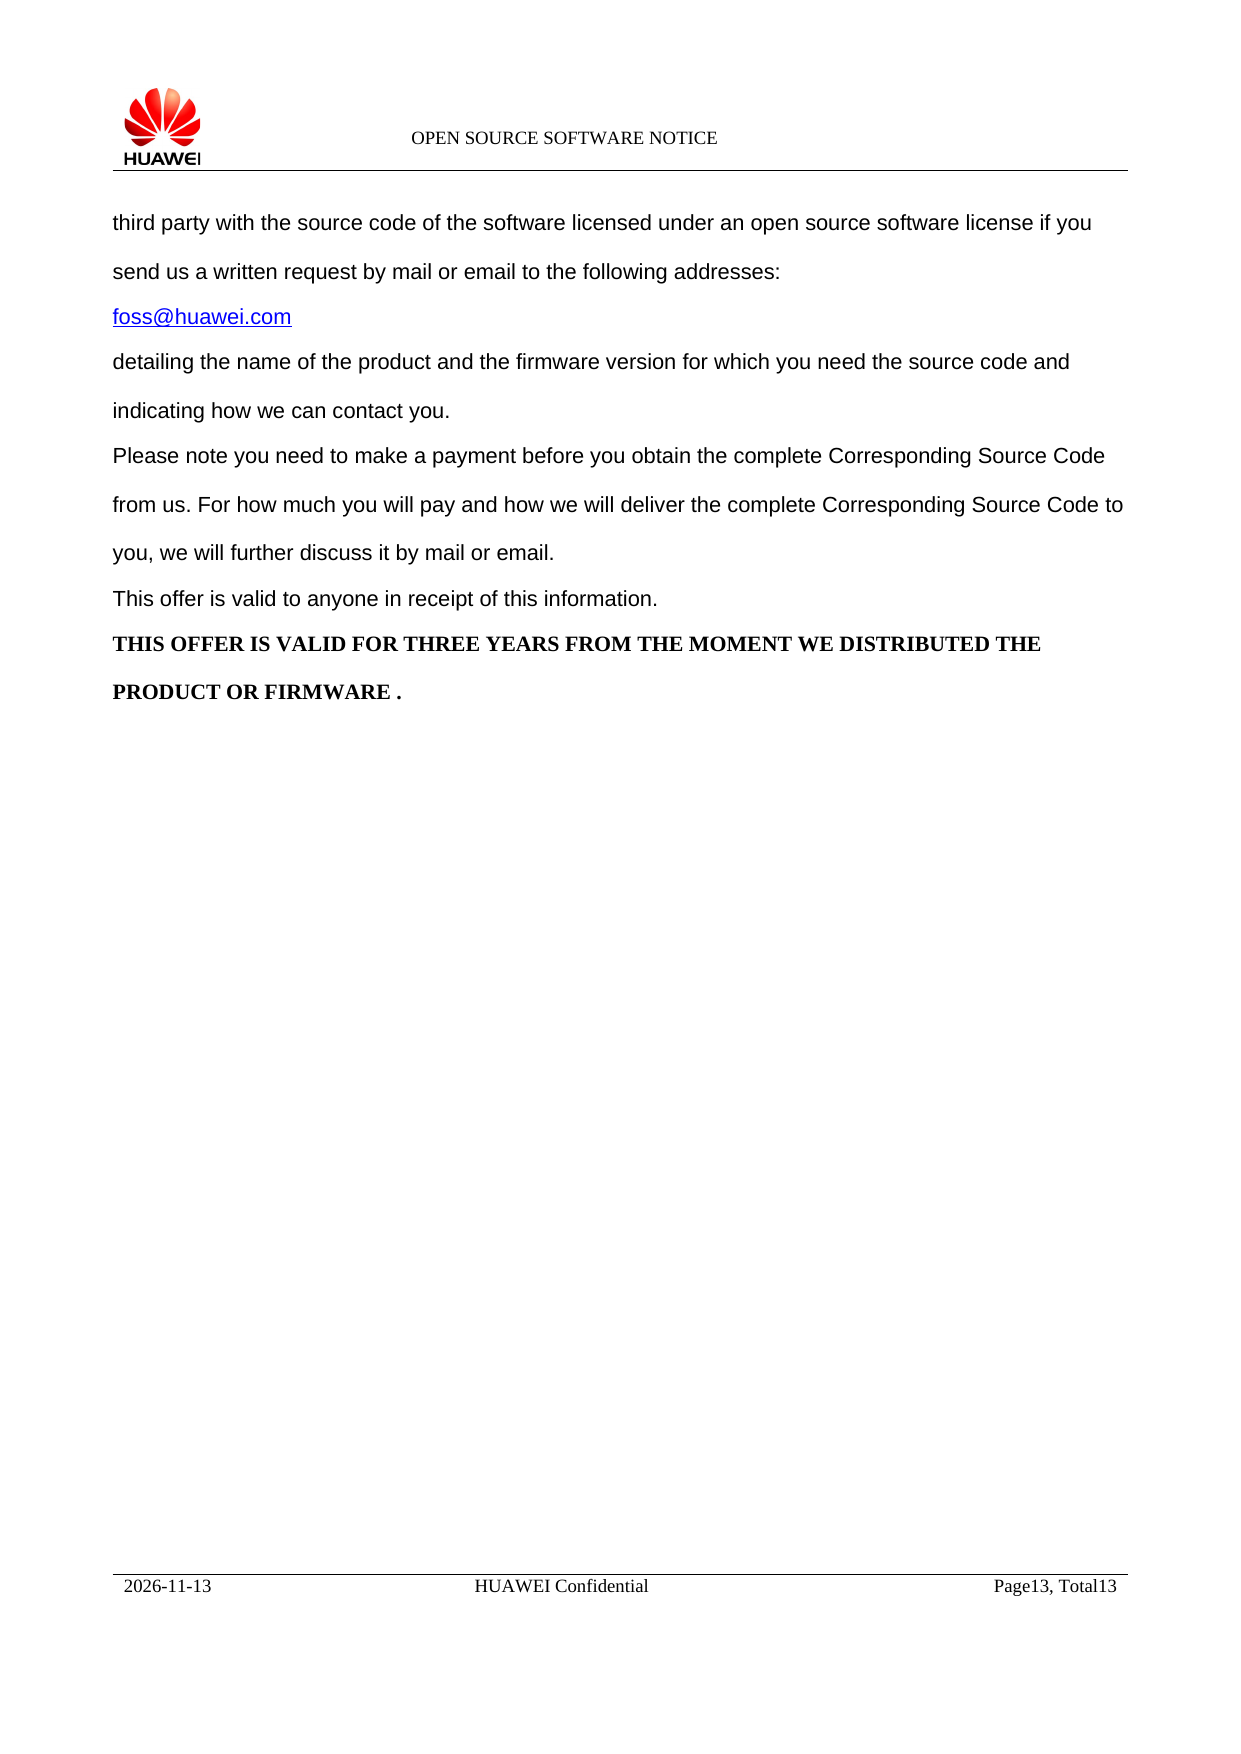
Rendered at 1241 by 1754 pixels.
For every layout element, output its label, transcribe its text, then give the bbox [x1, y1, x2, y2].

text This offer is valid to anyone in receipt of this information. [112, 582, 1128, 614]
text foss@huawei.com [112, 300, 1128, 333]
text This offer is valid for three years from the moment we distributed the product or firmware . [112, 627, 1128, 708]
text Please note you need to make a payment before you obtain the complete Corresponding Source Code from us. For how much you will pay and how we will deliver the complete Corresponding Source Code to you, we will further discuss it by mail or email. [112, 439, 1128, 569]
text detailing the name of the product and the firmware version for which you need the source code and indicating how we can contact you. [112, 345, 1128, 427]
picture [124, 88, 201, 165]
